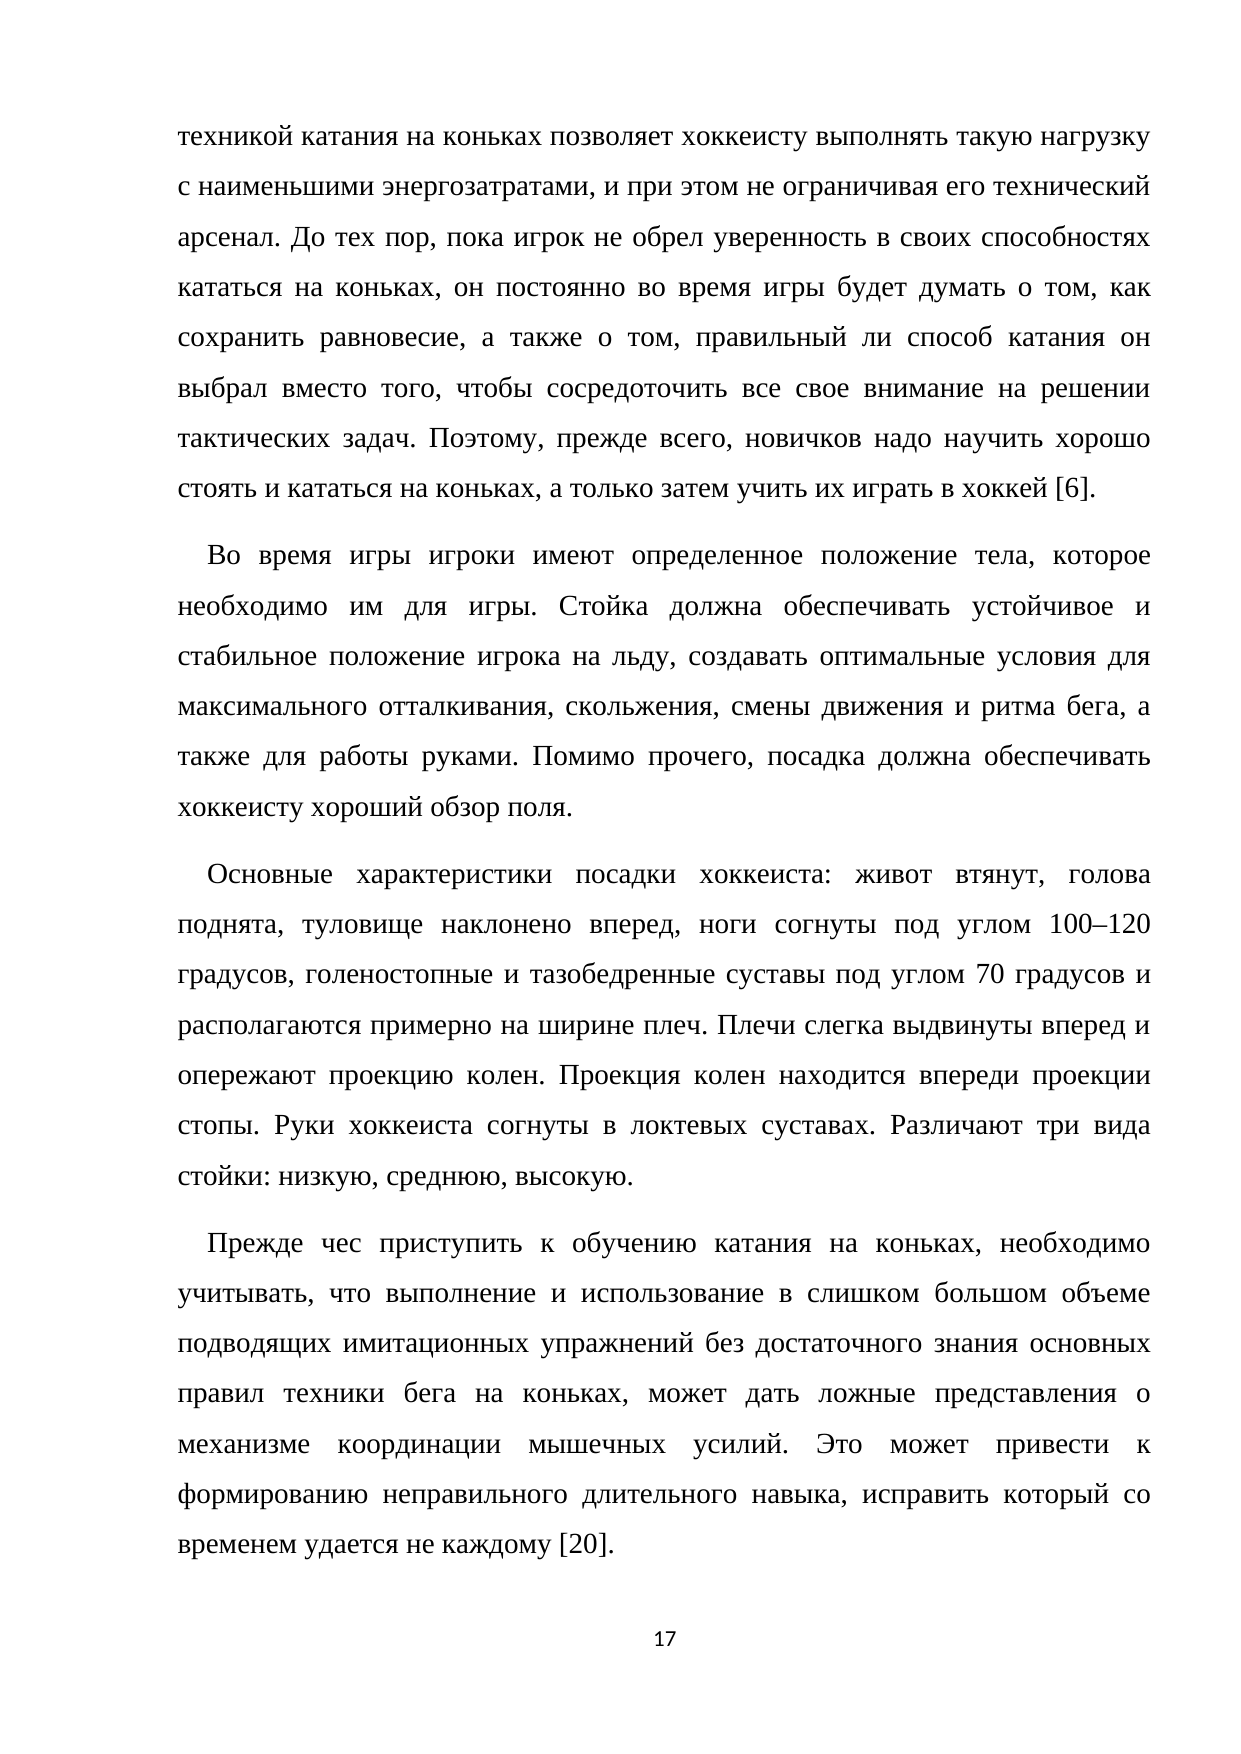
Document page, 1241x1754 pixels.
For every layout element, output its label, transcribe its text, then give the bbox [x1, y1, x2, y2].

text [177, 118, 1152, 504]
text Основные характеристики посадки хоккеиста: живот втянут, голова поднята, туловище наклонено вперед, ноги согнуты под углом 100–120 градусов, голеностопные и тазобедренные суставы под углом 70 градусов и располагаются примерно на ширине плеч. Плечи слегка выдвинуты вперед и опережают проекцию колен. Проекция колен находится впереди проекции стопы. Руки хоккеиста согнуты в локтевых суставах. Различают три вида стойки: низкую, среднюю, высокую. [177, 856, 1152, 1191]
text Прежде чес приступить к обучению катания на коньках, необходимо учитывать, что выполнение и использование в слишком большом объеме подводящих имитационных упражнений без достаточного знания основных правил техники бега на коньках, может дать ложные представления о механизме координации мышечных усилий. Это может привести к формированию неправильного длительного навыка, исправить который со временем удается не каждому [20]. [177, 1225, 1152, 1560]
text Во время игры игроки имеют определенное положение тела, которое необходимо им для игры. Стойка должна обеспечивать устойчивое и стабильное положение игрока на льду, создавать оптимальные условия для максимального отталкивания, скольжения, смены движения и ритма бега, а также для работы руками. Помимо прочего, посадка должна обеспечивать хоккеисту хороший обзор поля. [177, 537, 1152, 822]
